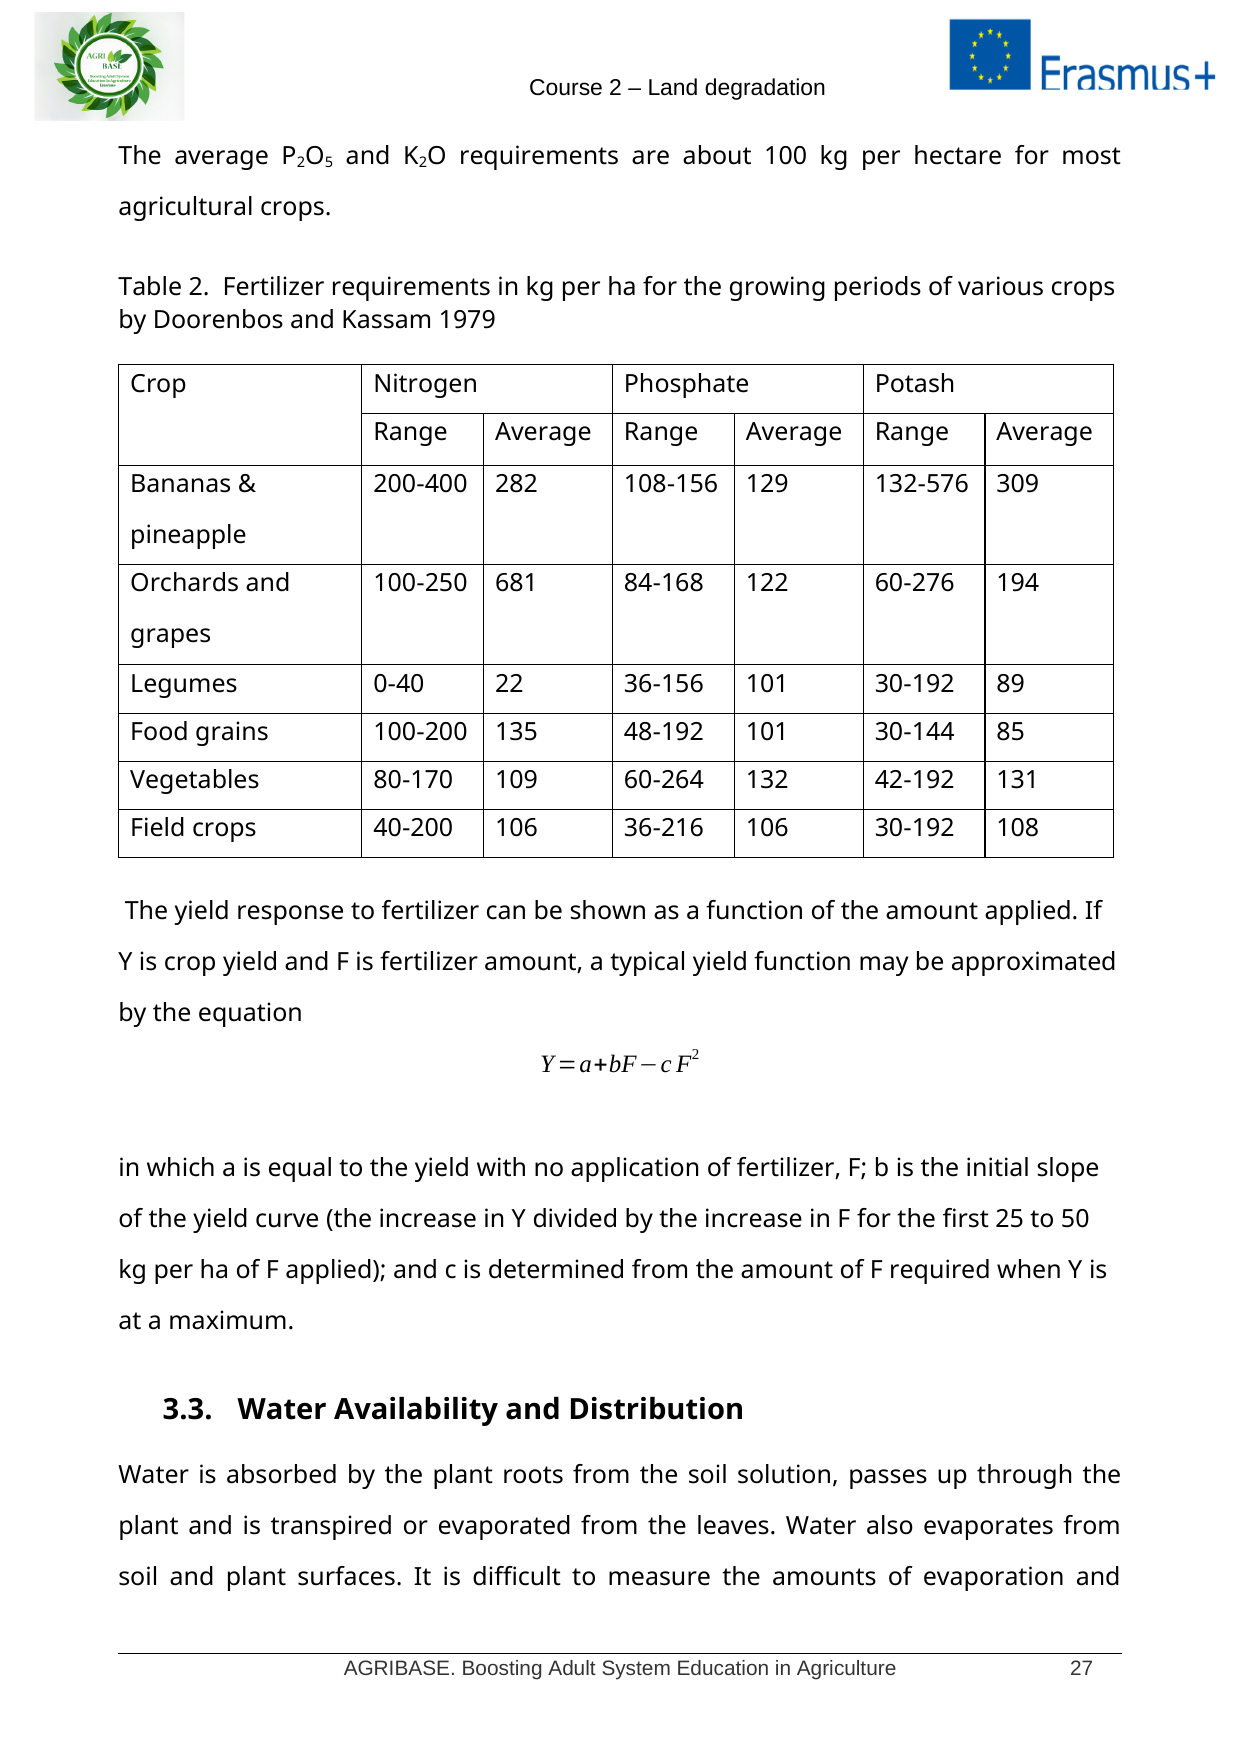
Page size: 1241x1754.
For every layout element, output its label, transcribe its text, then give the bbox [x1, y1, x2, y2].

table_cell 282 [484, 466, 612, 564]
table_cell 106 [735, 810, 863, 857]
table_cell 108 [986, 810, 1113, 857]
table_cell 0‐40 [362, 665, 483, 713]
table_cell 132‐576 [864, 466, 984, 564]
table_cell Average [484, 414, 612, 465]
table_cell 106 [484, 810, 612, 857]
table_cell 109 [484, 762, 612, 809]
table_cell Orchards and grapes [119, 565, 361, 664]
table_cell Bananas & pineapple [119, 466, 361, 564]
table_cell 100‐250 [362, 565, 483, 664]
picture [946, 17, 1215, 90]
table_cell 30‐144 [864, 714, 984, 761]
table_cell Range [362, 414, 483, 465]
table_cell 80‐170 [362, 762, 483, 809]
table_cell Range [613, 414, 734, 465]
table_cell 194 [986, 565, 1113, 664]
table_cell 42‐192 [864, 762, 984, 809]
text in which a is equal to the yield with no application of fertilizer, F; b is the initial slope of the yield curve (the increase in Y divided by the increase in F for the first 25 to 50 kg per ha of F applied); and c is determined from the amount of F required when Y is at a maximum. [118, 1150, 1122, 1337]
table_cell Vegetables [119, 762, 361, 809]
table_cell Average [986, 414, 1113, 465]
table_cell Field crops [119, 810, 361, 857]
list Water Availability and Distribution [162, 1388, 1122, 1428]
table_header Potash [864, 365, 1113, 412]
table_cell Average [735, 414, 863, 465]
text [118, 1457, 1122, 1593]
table_cell 84‐168 [613, 565, 734, 664]
table_cell 30‐192 [864, 810, 984, 857]
table_cell Legumes [119, 665, 361, 713]
table_cell 36‐156 [613, 665, 734, 713]
table_cell 681 [484, 565, 612, 664]
table_cell 60‐264 [613, 762, 734, 809]
picture [34, 12, 185, 121]
table_cell 108‐156 [613, 466, 734, 564]
table_cell 309 [986, 466, 1113, 564]
table_header Crop [119, 365, 361, 465]
table_cell 131 [986, 762, 1113, 809]
table_cell 36‐216 [613, 810, 734, 857]
table_header Phosphate [613, 365, 863, 412]
table_cell 30‐192 [864, 665, 984, 713]
table_header Nitrogen [362, 365, 612, 412]
table_cell 22 [484, 665, 612, 713]
table_cell 132 [735, 762, 863, 809]
table_cell 85 [986, 714, 1113, 761]
table_cell 101 [735, 665, 863, 713]
text The yield response to fertilizer can be shown as a function of the amount applied. If Y is crop yield and F is fertilizer amount, a typical yield function may be approximated by the equation [118, 892, 1122, 1028]
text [118, 137, 1122, 222]
table_cell 100‐200 [362, 714, 483, 761]
table_cell Food grains [119, 714, 361, 761]
table_cell 122 [735, 565, 863, 664]
table_cell 40‐200 [362, 810, 483, 857]
table_cell 60‐276 [864, 565, 984, 664]
table_cell 89 [986, 665, 1113, 713]
table_cell 129 [735, 466, 863, 564]
table_cell Range [864, 414, 984, 465]
table_cell 200‐400 [362, 466, 483, 564]
table_cell 135 [484, 714, 612, 761]
table_cell 48‐192 [613, 714, 734, 761]
table_cell 101 [735, 714, 863, 761]
text Table 2. Fertilizer requirements in kg per ha for the growing periods of various crops by Doorenbos and Kassam 1979 [118, 268, 1122, 336]
